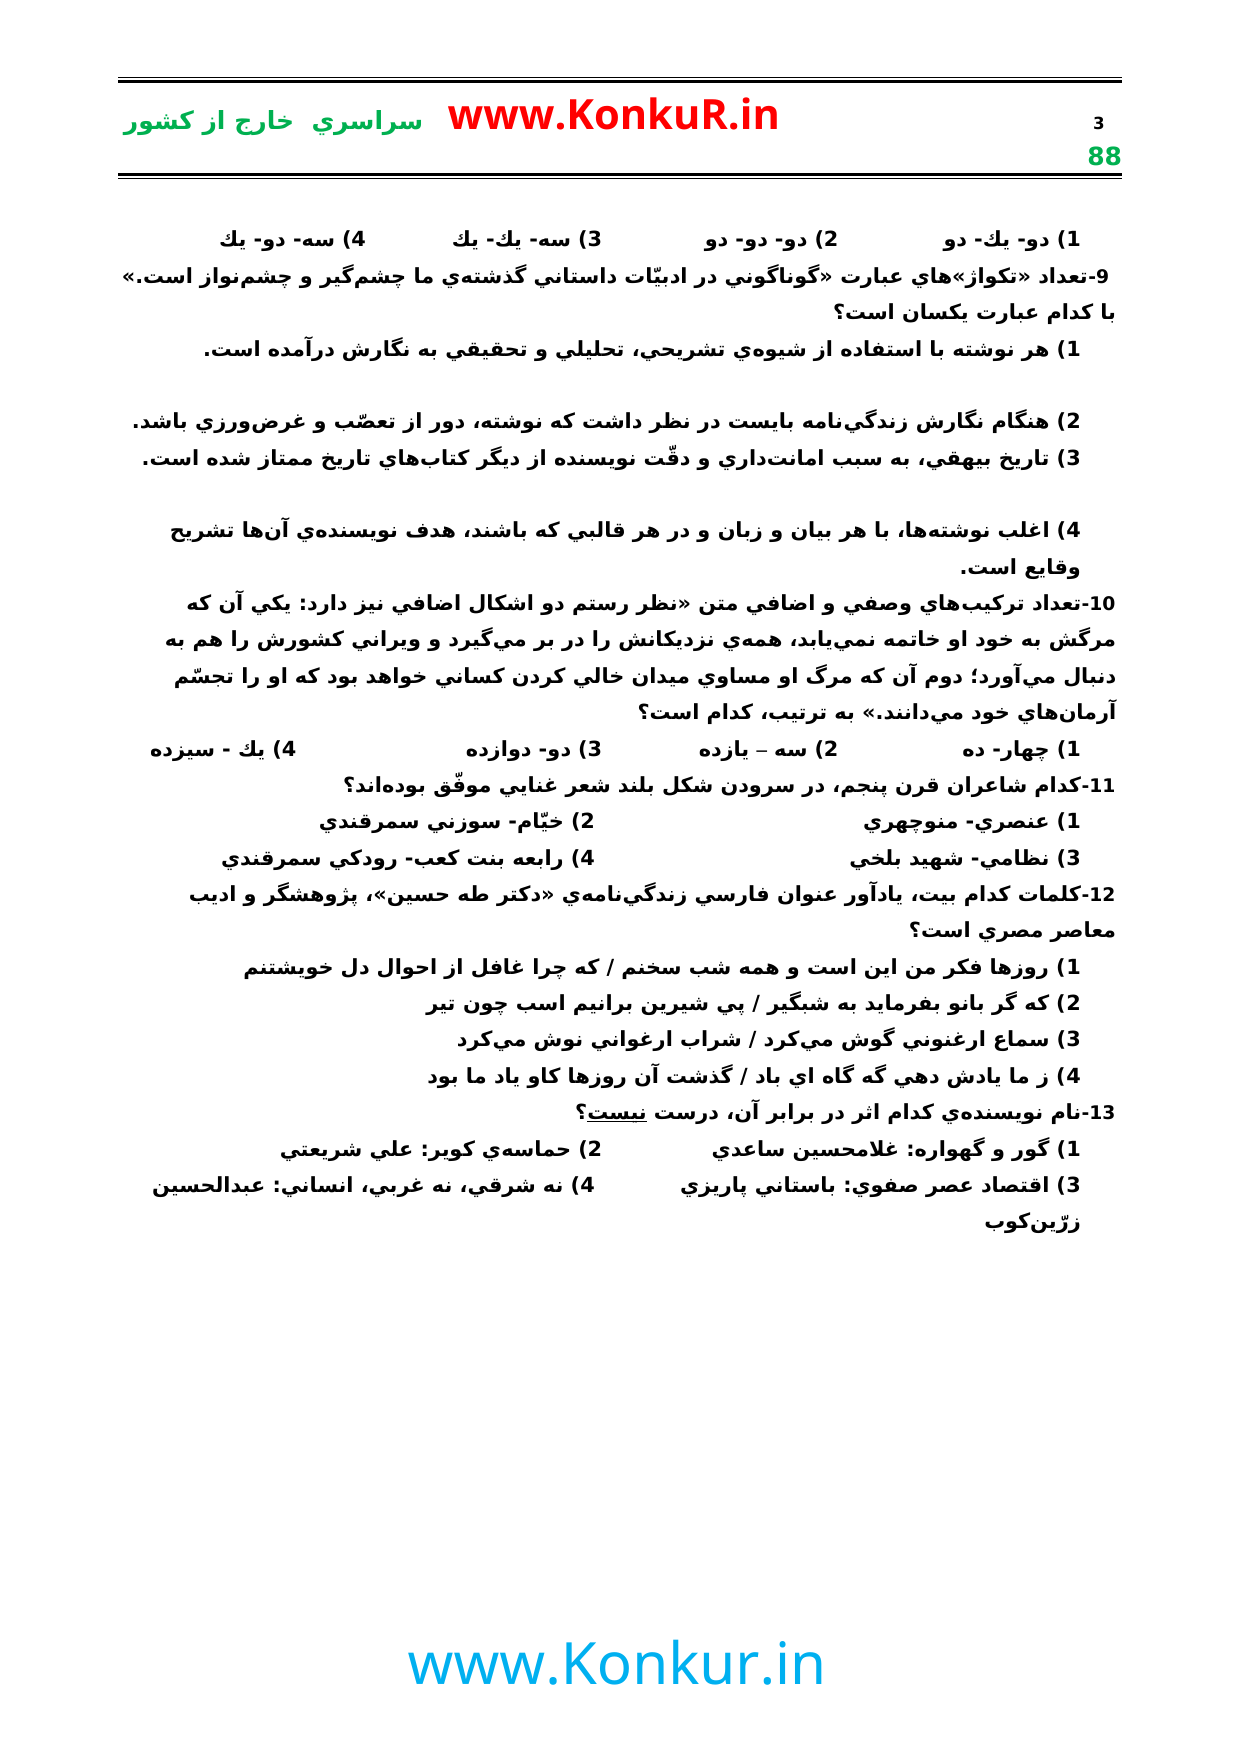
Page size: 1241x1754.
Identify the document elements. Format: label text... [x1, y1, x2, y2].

text 1) دو- يك- دو 2) دو- دو- دو 3) سه- يك- يك 4) سه- دو- يك [118, 227, 1081, 252]
text 1) چهار- ده 2) سه – يازده 3) دو- دوازده 4) يك - سيزده [118, 736, 1081, 761]
text 1) هر نوشته با استفاده از شيوه‌ي تشريحي، تحليلي و تحقيقي به نگارش درآمده است. [118, 337, 1081, 397]
text 3) نظامي- شهيد بلخي 4) رابعه بنت كعب- رودكي سمرقندي [118, 846, 1081, 870]
text 1) روزها فكر من اين است و همه شب سخنم / كه چرا غافل از احوال دل خويشتنم [118, 955, 1081, 979]
text كدام شاعران قرن پنجم، در سرودن شكل بلند شعر غنايي موفّق بوده‌اند؟ [118, 773, 1116, 797]
text 2) هنگام نگارش زندگي‌نامه بايست در نظر داشت كه نوشته، دور از تعصّب و غرض‌ورزي باشد. [118, 409, 1081, 433]
text نام نويسنده‌ي كدام اثر در برابر آن، درست نيست؟ [118, 1100, 1116, 1124]
text تعداد تركيب‌هاي وصفي و اضافي متن «نظر رستم دو اشكال اضافي نيز دارد: يكي آن كه مرگش به خود او خاتمه نمي‌يابد، همه‌ي نزديكانش را در بر مي‌گيرد و ويراني كشورش را هم به دنبال مي‌آورد؛ دوم آن كه مرگ او مساوي ميدان خالي كردن كساني خواهد بود كه او را تجسّم آرمان‌هاي خود مي‌دانند.» به ترتيب، كدام است؟ [118, 591, 1116, 724]
text 2) كه گر بانو بفرمايد به شبگير / پي شيرين برانيم اسب چون تير [118, 991, 1081, 1015]
text تعداد «تكواژ»هاي عبارت «گوناگوني در ادبيّات داستاني گذشته‌ي ما چشم‌گير و چشم‌نواز است.» با كدام عبارت يكسان است؟ [118, 264, 1116, 324]
text 3) سماع ارغنوني گوش مي‌كرد / شراب ارغواني نوش مي‌كرد [118, 1027, 1081, 1052]
text 1) عنصري- منوچهري 2) خيّام- سوزني سمرقندي [118, 809, 1081, 834]
text 1) گور و گهواره: غلامحسين ساعدي 2) حماسه‌ي كوير: علي شريعتي [118, 1137, 1081, 1161]
text 4) ز ما يادش دهي گه گاه اي باد / گذشت آن روزها كاو ياد ما بود [118, 1064, 1081, 1088]
text 4) اغلب نوشته‌ها، با هر بيان و زبان و در هر قالبي كه باشند، هدف نويسنده‌ي آن‌ها تشريح وقايع است. [118, 518, 1081, 579]
text 3) اقتصاد عصر صفوي: باستاني پاريزي 4) نه شرقي، نه غربي، انساني: عبدالحسين زرّين‌كوب [118, 1173, 1081, 1233]
text كلمات كدام بيت، يادآور عنوان فارسي زندگي‌نامه‌ي «دكتر طه حسين»، پژوهشگر و اديب معاصر مصري است؟ [118, 882, 1116, 943]
text 3) تاريخ بيهقي، به سبب امانت‌داري و دقّت نويسنده از ديگر كتاب‌هاي تاريخ ممتاز شده است. [118, 446, 1081, 506]
